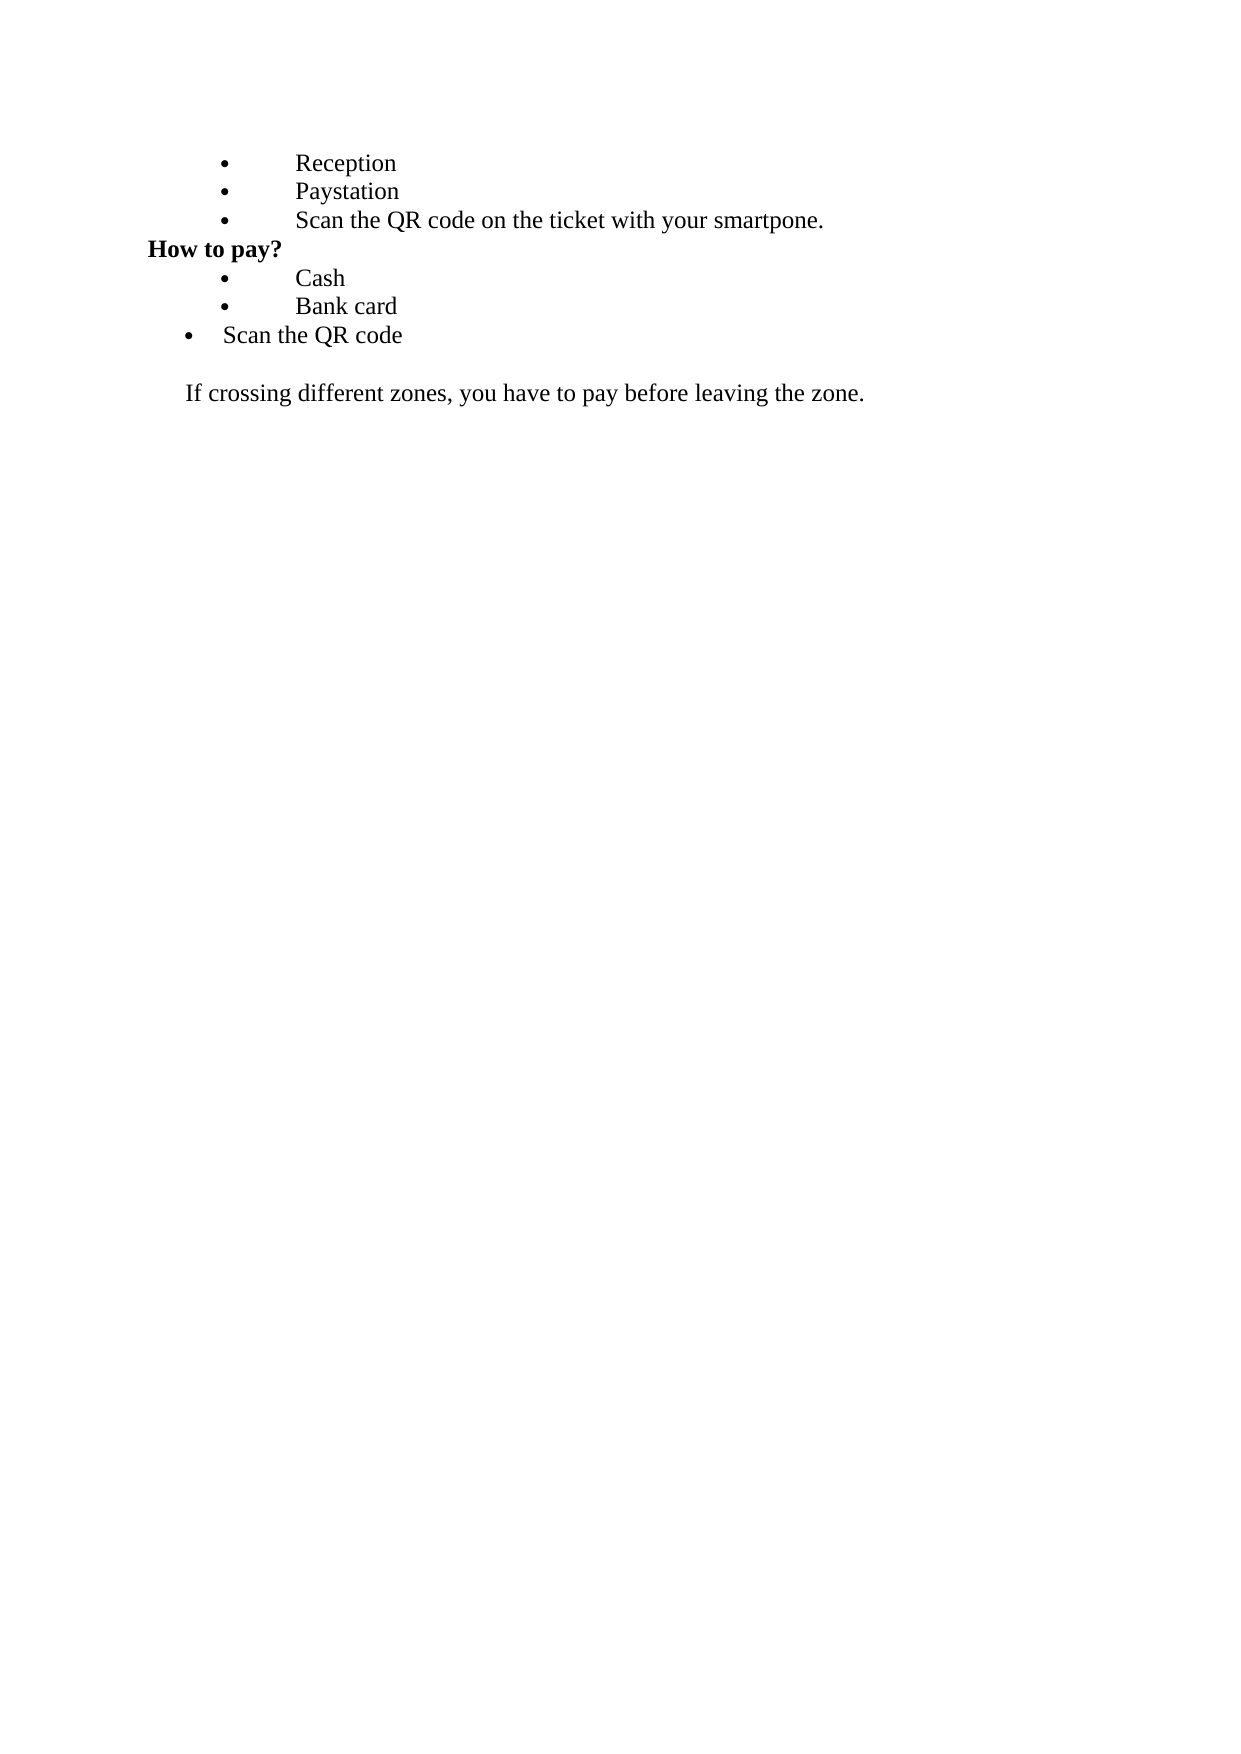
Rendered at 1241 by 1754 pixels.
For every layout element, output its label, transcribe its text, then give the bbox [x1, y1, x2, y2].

list Bank card [185, 291, 1093, 320]
text How to pay? [148, 234, 1093, 263]
list Cash [185, 263, 1093, 291]
text If crossing different zones, you have to pay before leaving the zone. [185, 378, 1093, 406]
list Scan the QR code on the ticket with your smartpone. [185, 205, 1093, 234]
list Paystation [185, 176, 1093, 205]
list Reception [185, 148, 1093, 176]
list Scan the QR code [185, 320, 1093, 349]
